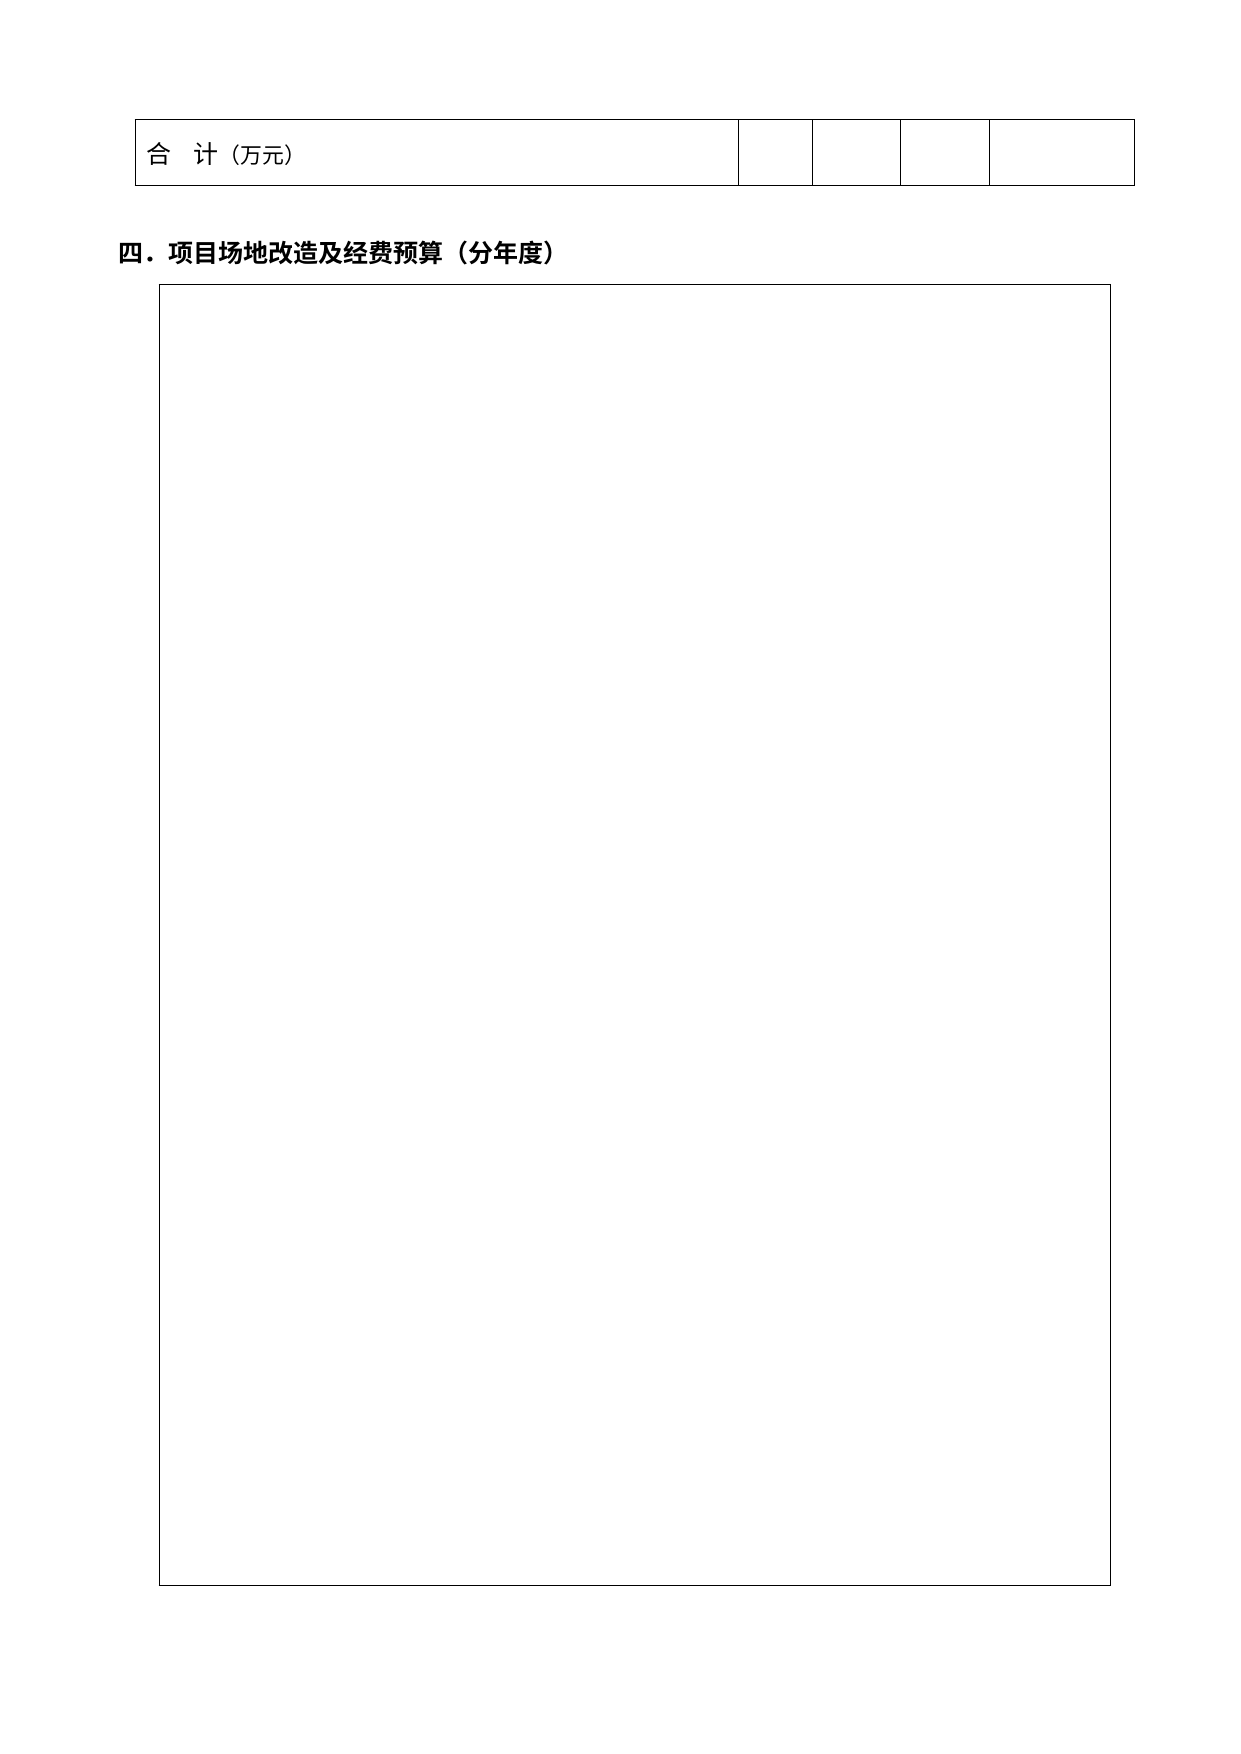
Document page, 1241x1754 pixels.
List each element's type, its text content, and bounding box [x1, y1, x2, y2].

text 四．项目场地改造及经费预算（分年度） [118, 219, 1152, 284]
table_header [160, 285, 1110, 1585]
table_cell [901, 120, 989, 185]
table_cell 合 计（万元） [136, 120, 738, 185]
table_cell [813, 120, 900, 185]
table_cell [990, 120, 1134, 185]
table_cell [739, 120, 812, 185]
